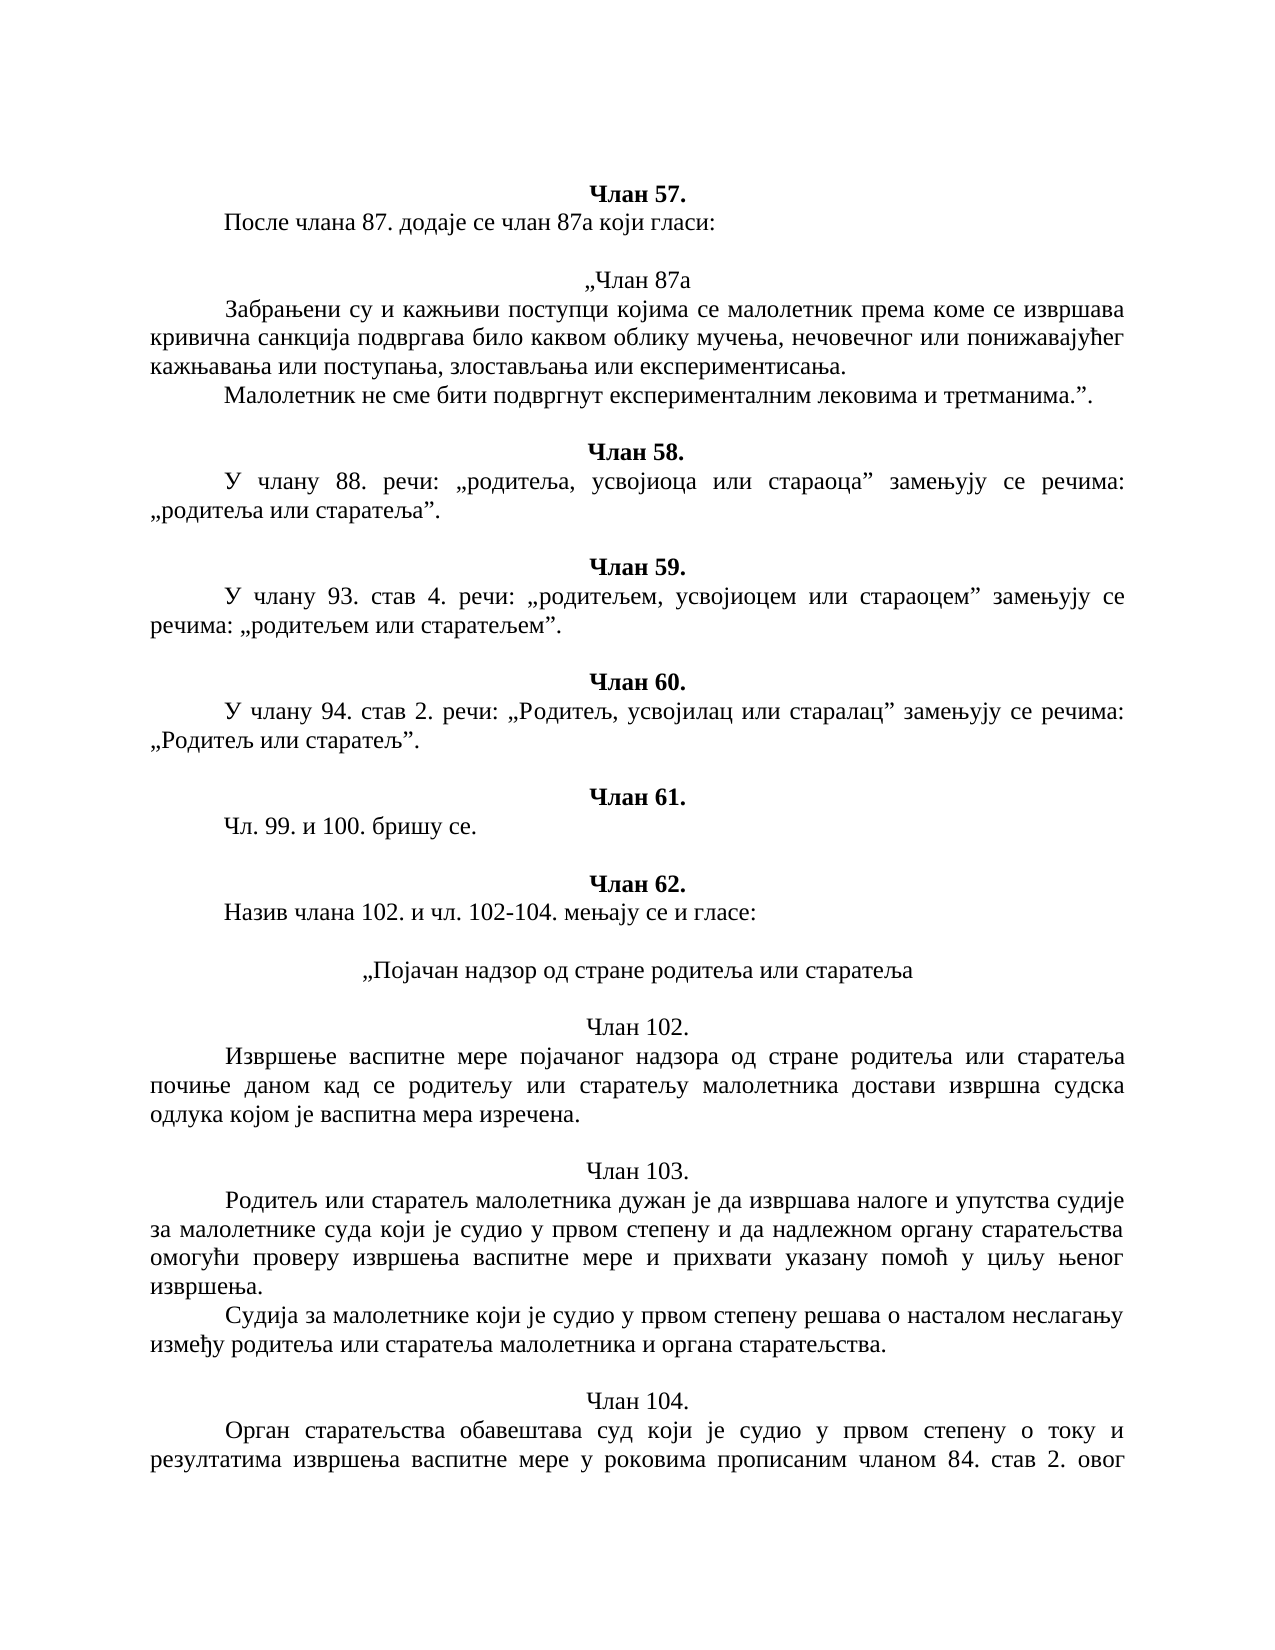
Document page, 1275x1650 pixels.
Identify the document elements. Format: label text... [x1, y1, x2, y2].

text „Појачан надзор од стране родитеља или старатеља [150, 955, 1125, 984]
text Извршење васпитне мере појачаног надзора од стране родитеља или старатеља почиње даном кад се родитељу или старатељу малолетника достави извршна судска одлука којом је васпитна мера изречена. [150, 1041, 1125, 1127]
text Члан 61. [150, 782, 1125, 811]
text Члан 58. [150, 437, 1125, 466]
text Члан 104. [150, 1386, 1125, 1415]
text Зaбрaњeни су и кaжњиви пoступци кojимa сe малолетник прeмa кoмe сe извршaвa кривичнa сaнкциja пoдвргaвa билo кaквoм oблику мучeњa, нeчoвeчнoг или пoнижaвajућeг кaжњaвaњa или пoступaњa, злoстaвљaњa или eкспeримeнтисaњa. [150, 294, 1125, 380]
text У члану 94. став 2. речи: „Родитељ, усвојилац или старалац” замењују се речима: „Родитељ или старатељ”. [150, 696, 1125, 754]
text Члан 102. [150, 1012, 1125, 1041]
text Судија за малолетнике који је судио у првом степену решава о насталом неслагању између родитеља или старатеља малолетника и органа старатељства. [150, 1300, 1125, 1357]
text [150, 1415, 1125, 1472]
text Родитељ или старатељ малолетника дужан је да извршава налоге и упутства судије за малолетнике суда који је судио у првом степену и да надлежном органу старатељства омогући проверу извршења васпитне мере и прихвати указану помоћ у циљу њеног извршења. [150, 1185, 1125, 1300]
text У члану 88. речи: „родитеља, усвојиоца или стараоца” замењују се речима: „родитеља или старатеља”. [150, 466, 1125, 524]
text Малолетник не сме бити подвргнут експерименталним лековима и третманима.”. [150, 380, 1125, 409]
text Назив члана 102. и чл. 102-104. мењају се и гласе: [150, 897, 1125, 926]
text Члан 60. [150, 667, 1125, 696]
text Члан 57. [150, 179, 1125, 207]
text Члан 59. [150, 552, 1125, 581]
text У члану 93. став 4. речи: „родитељем, усвојиоцем или стараоцем” замењују се речима: „родитељем или старатељем”. [150, 581, 1125, 639]
text После члана 87. додаје се члан 87а који гласи: [150, 207, 1125, 236]
text Члан 103. [150, 1156, 1125, 1185]
text Члан 62. [150, 869, 1125, 897]
text „Члан 87а [150, 265, 1125, 294]
text Чл. 99. и 100. бришу се. [150, 811, 1125, 840]
